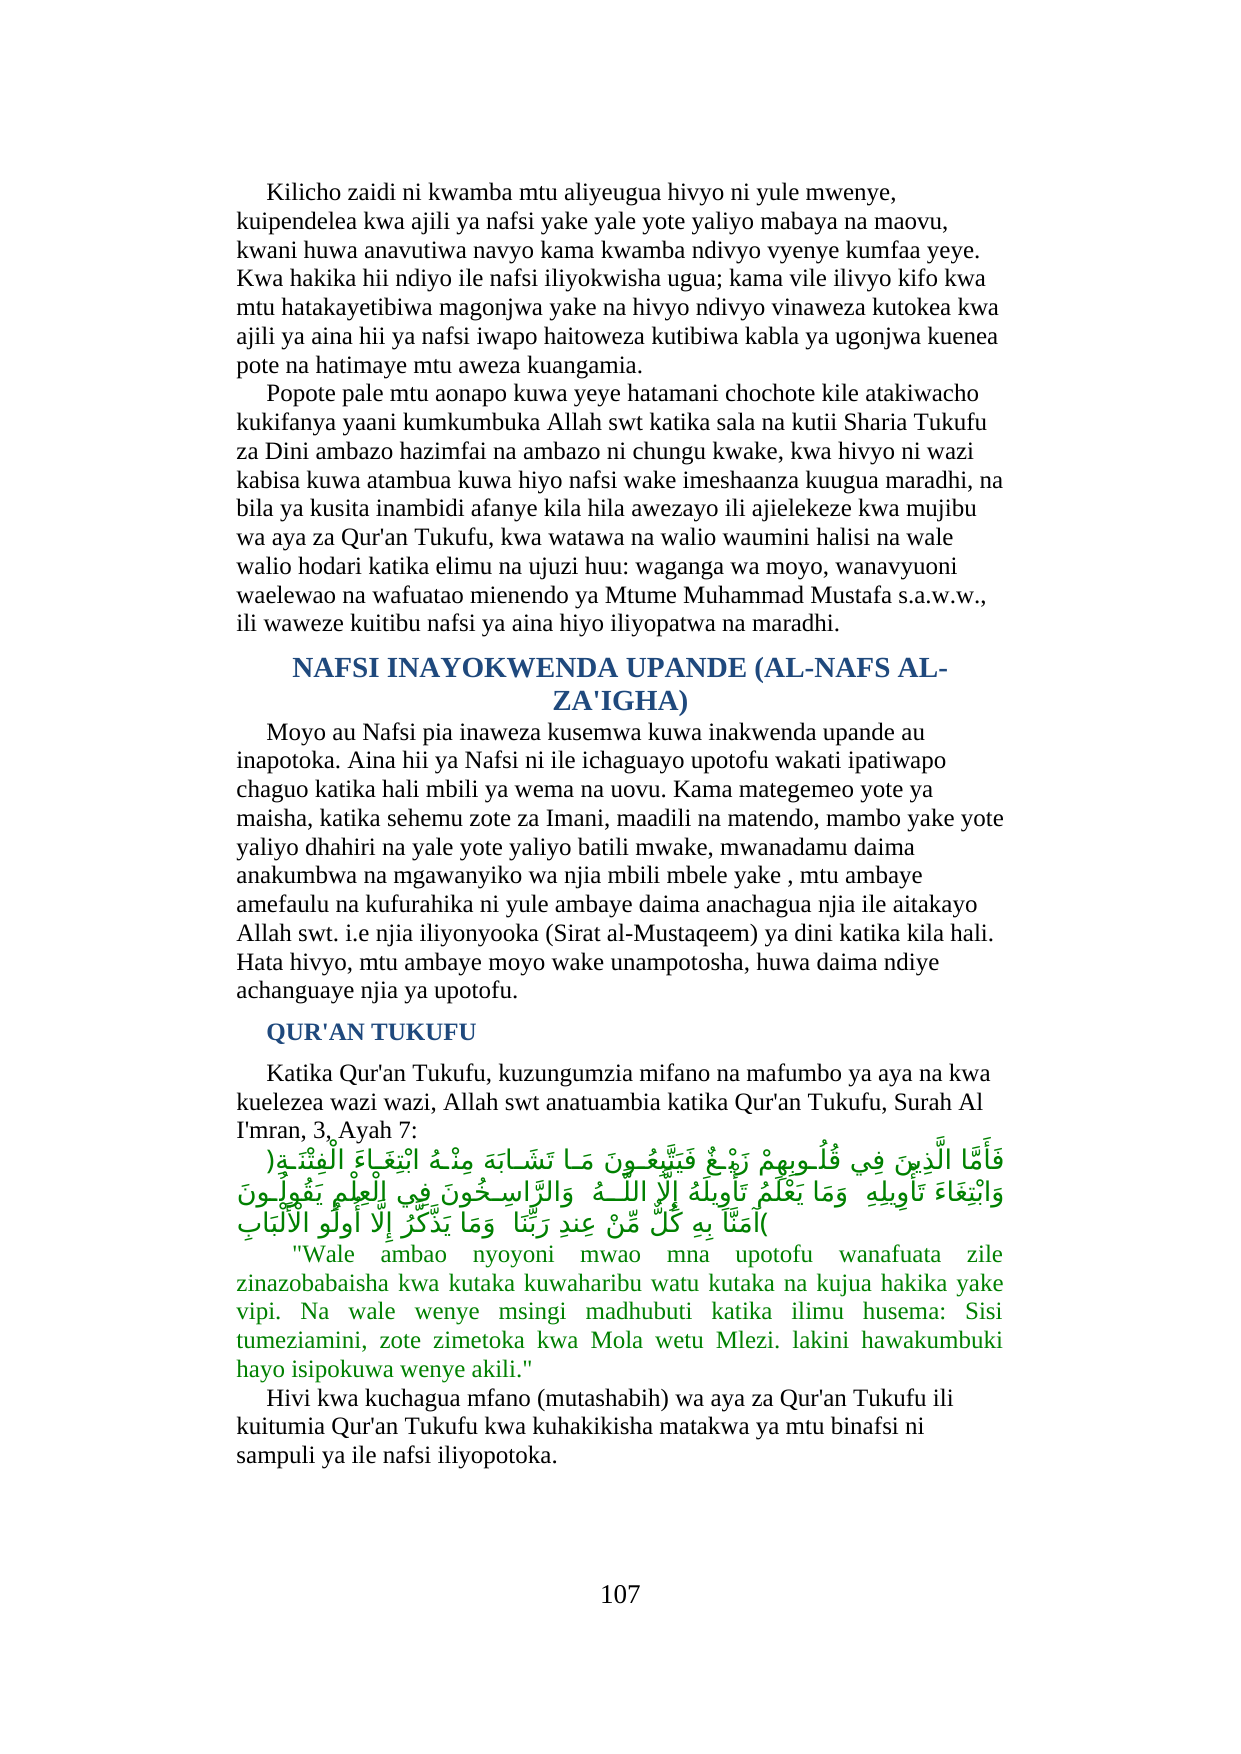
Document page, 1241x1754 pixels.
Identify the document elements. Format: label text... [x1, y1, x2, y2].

text Katika Qur'an Tukufu, kuzungumzia mifano na mafumbo ya aya na kwa kuelezea wazi wazi, Allah swt anatuambia katika Qur'an Tukufu, Surah Al I'mran, 3, Ayah 7: [236, 1058, 1004, 1144]
text ﴿فَأَمَّا الَّذِينَ فِي قُلُوبِهِمْ زَيْغٌ فَيَتَّبِعُونَ مَا تَشَابَهَ مِنْهُ ابْتِغَاءَ الْفِتْنَةِ وَابْتِغَاءَ تَأْوِيلِهِ وَمَا يَعْلَمُ تَأْوِيلَهُ إِلَّا اللَّـهُ وَالرَّاسِخُونَ فِي الْعِلْمِ يَقُولُونَ آمَنَّا بِهِ كُلٌّ مِّنْ عِندِ رَبِّنَا وَمَا يَذَّكَّرُ إِلَّا أُولُو الْأَلْبَابِ﴾ [236, 1144, 1004, 1239]
subtitle QUR'AN TUKUFU [236, 1017, 1004, 1046]
text Kilicho zaidi ni kwamba mtu aliyeugua hivyo ni yule mwenye, kuipendelea kwa ajili ya nafsi yake yale yote yaliyo mabaya na maovu, kwani huwa anavutiwa navyo kama kwamba ndivyo vyenye kumfaa yeye. Kwa hakika hii ndiyo ile nafsi iliyokwisha ugua; kama vile ilivyo kifo kwa mtu hatakayetibiwa magonjwa yake na hivyo ndivyo vinaweza kutokea kwa ajili ya aina hii ya nafsi iwapo haitoweza kutibiwa kabla ya ugonjwa kuenea pote na hatimaye mtu aweza kuangamia. [236, 177, 1004, 378]
subtitle NAFSI INAYOKWENDA UPANDE (AL-NAFS AL-ZA'IGHA) [236, 650, 1004, 717]
text Popote pale mtu aonapo kuwa yeye hatamani chochote kile atakiwacho kukifanya yaani kumkumbuka Allah swt katika sala na kutii Sharia Tukufu za Dini ambazo hazimfai na ambazo ni chungu kwake, kwa hivyo ni wazi kabisa kuwa atambua kuwa hiyo nafsi wake imeshaanza kuugua maradhi, na bila ya kusita inambidi afanye kila hila awezayo ili ajielekeze kwa mujibu wa aya za Qur'an Tukufu, kwa watawa na walio waumini halisi na wale walio hodari katika elimu na ujuzi huu: waganga wa moyo, wanavyuoni waelewao na wafuatao mienendo ya Mtume Muhammad Mustafa s.a.w.w., ili waweze kuitibu nafsi ya aina hiyo iliyopatwa na maradhi. [236, 378, 1004, 637]
text Moyo au Nafsi pia inaweza kusemwa kuwa inakwenda upande au inapotoka. Aina hii ya Nafsi ni ile ichaguayo upotofu wakati ipatiwapo chaguo katika hali mbili ya wema na uovu. Kama mategemeo yote ya maisha, katika sehemu zote za Imani, maadili na matendo, mambo yake yote yaliyo dhahiri na yale yote yaliyo batili mwake, mwanadamu daima anakumbwa na mgawanyiko wa njia mbili mbele yake , mtu ambaye amefaulu na kufurahika ni yule ambaye daima anachagua njia ile aitakayo Allah swt. i.e njia iliyonyooka (Sirat al-Mustaqeem) ya dini katika kila hali. Hata hivyo, mtu ambaye moyo wake unampotosha, huwa daima ndiye achanguaye njia ya upotofu. [236, 717, 1004, 1004]
text Hivi kwa kuchagua mfano (mutashabih) wa aya za Qur'an Tukufu ili kuitumia Qur'an Tukufu kwa kuhakikisha matakwa ya mtu binafsi ni sampuli ya ile nafsi iliyopotoka. [236, 1383, 1004, 1469]
text "Wale ambao nyoyoni mwao mna upotofu wanafuata zile zinazobabaisha kwa kutaka kuwaharibu watu kutaka na kujua hakika yake vipi. Na wale wenye msingi madhubuti katika ilimu husema: Sisi tumeziamini, zote zimetoka kwa Mola wetu Mlezi. lakini hawakumbuki hayo isipokuwa wenye akili." [236, 1239, 1004, 1383]
